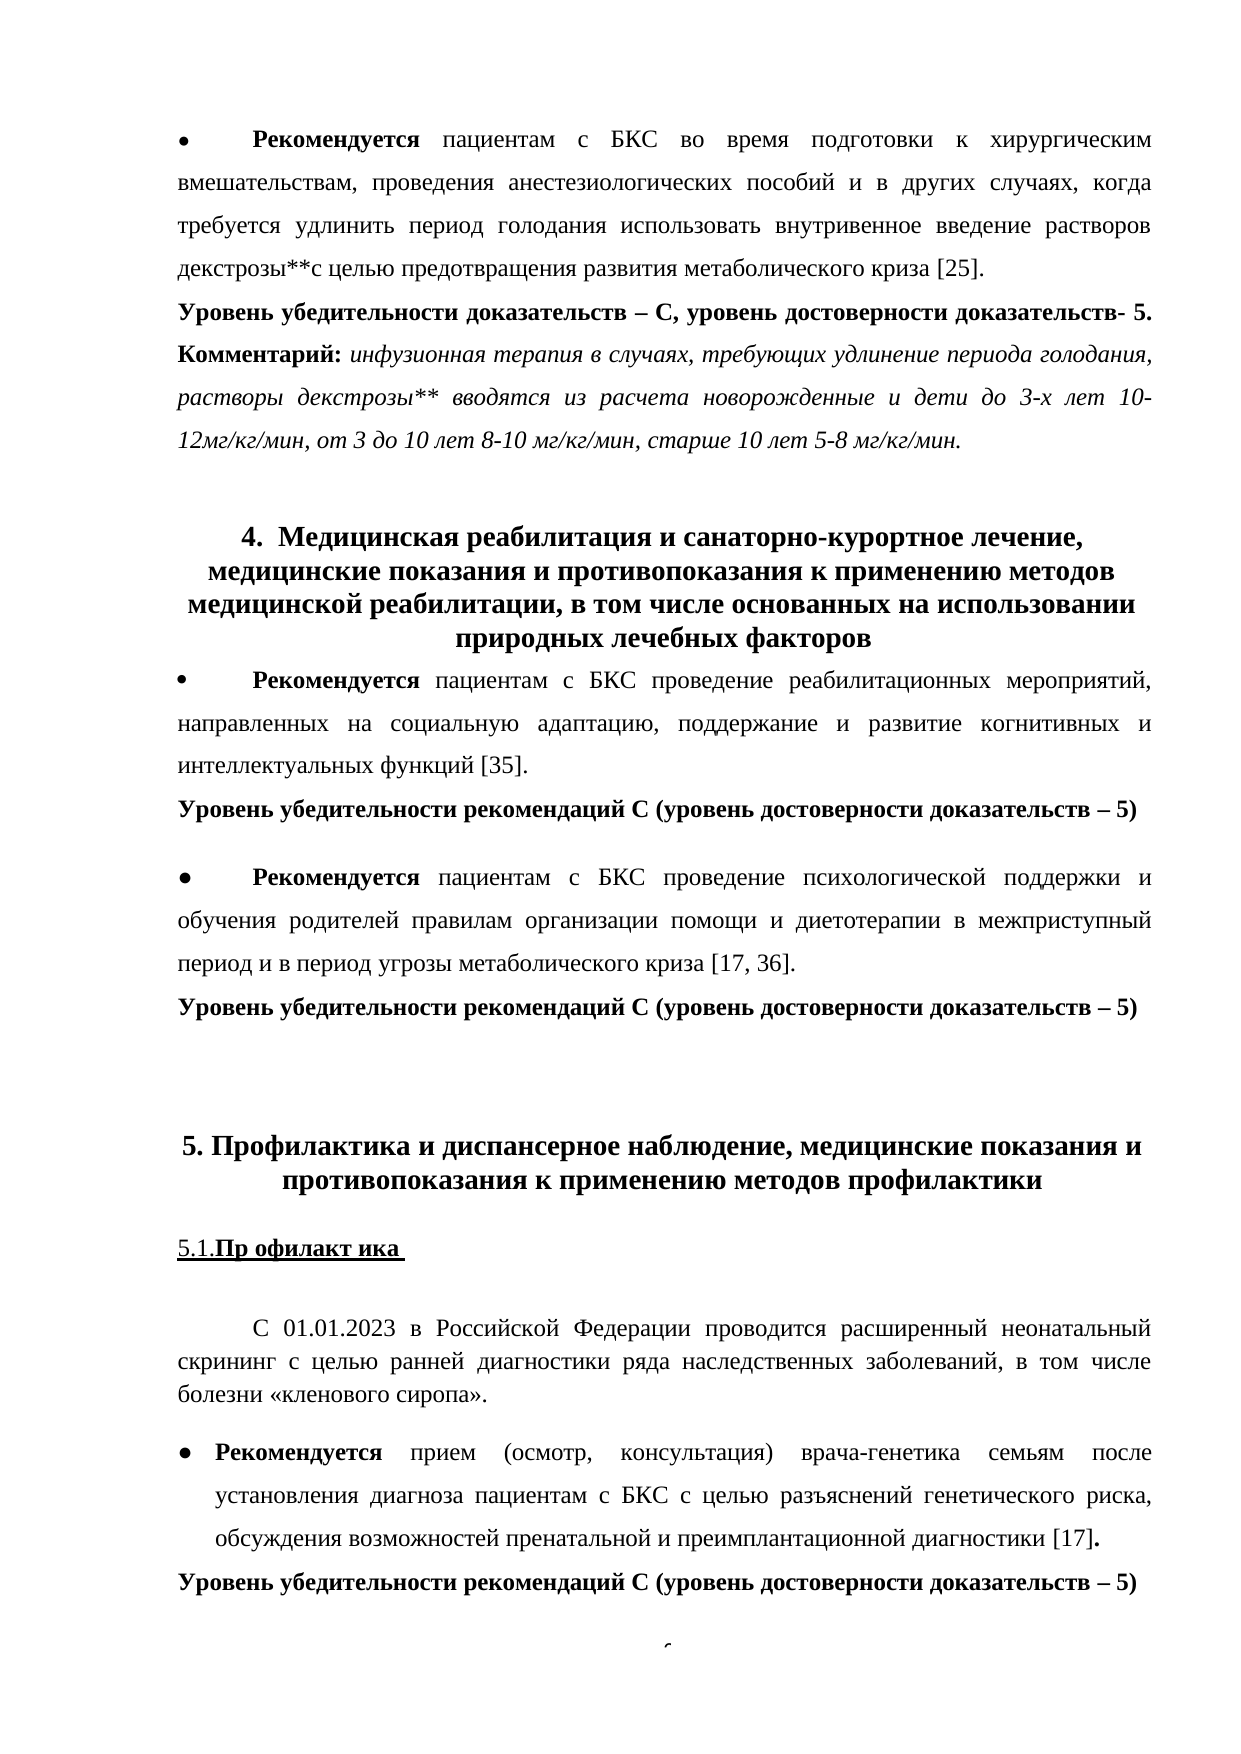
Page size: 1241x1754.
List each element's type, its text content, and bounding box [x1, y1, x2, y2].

list Рекомендуется пациентам с БКС во время подготовки к хирургическим вмешательствам, проведения анестезиологических пособий и в других случаях, когда требуется удлинить период голодания использовать внутривенное введение растворов декстрозы**с целью предотвращения развития метаболического криза [25]. [177, 124, 1152, 281]
subtitle Уровень убедительности рекомендаций С (уровень достоверности доказательств – 5) [177, 1567, 1163, 1596]
text Уровень убедительности доказательств – C, уровень достоверности доказательств- 5. Комментарий: инфузионная терапия в случаях, требующих удлинение периода голодания, растворы декстрозы** вводятся из расчета новорожденные и дети до 3-х лет 10- 12мг/кг/мин, от 3 до 10 лет 8-10 мг/кг/мин, старше 10 лет 5-8 мг/кг/мин. [177, 297, 1152, 454]
text медицинской реабилитации, в том числе основанных на использовании природных лечебных факторов [187, 586, 1151, 653]
subtitle Пр офилакт ика [177, 1233, 1163, 1262]
subtitle Уровень убедительности рекомендаций С (уровень достоверности доказательств – 5) [177, 794, 1163, 823]
list Рекомендуется пациентам с БКС проведение реабилитационных мероприятий, направленных на социальную адаптацию, поддержание и развитие когнитивных и интеллектуальных функций [35]. [177, 666, 1152, 779]
list Рекомендуется пациентам с БКС проведение психологической поддержки и обучения родителей правилам организации помощи и диетотерапии в межприступный период и в период угрозы метаболического криза [17, 36]. [177, 862, 1152, 977]
list Профилактика и диспансерное наблюдение, медицинские показания и противопоказания к применению методов профилактики [182, 1128, 1144, 1196]
list Рекомендуется прием (осмотр, консультация) врача-генетика семьям после установления диагноза пациентам с БКС с целью разъяснений генетического риска, обсуждения возможностей пренатальной и преимплантационной диагностики [17]. [177, 1437, 1152, 1552]
subtitle Уровень убедительности рекомендаций С (уровень достоверности доказательств – 5) [177, 992, 1163, 1021]
subtitle Медицинская реабилитация и санаторно-курортное лечение, медицинские показания и противопоказания к применению методов [208, 519, 1121, 586]
text С 01.01.2023 в Российской Федерации проводится расширенный неонатальный скрининг с целью ранней диагностики ряда наследственных заболеваний, в том числе болезни «кленового сиропа». [177, 1313, 1152, 1408]
